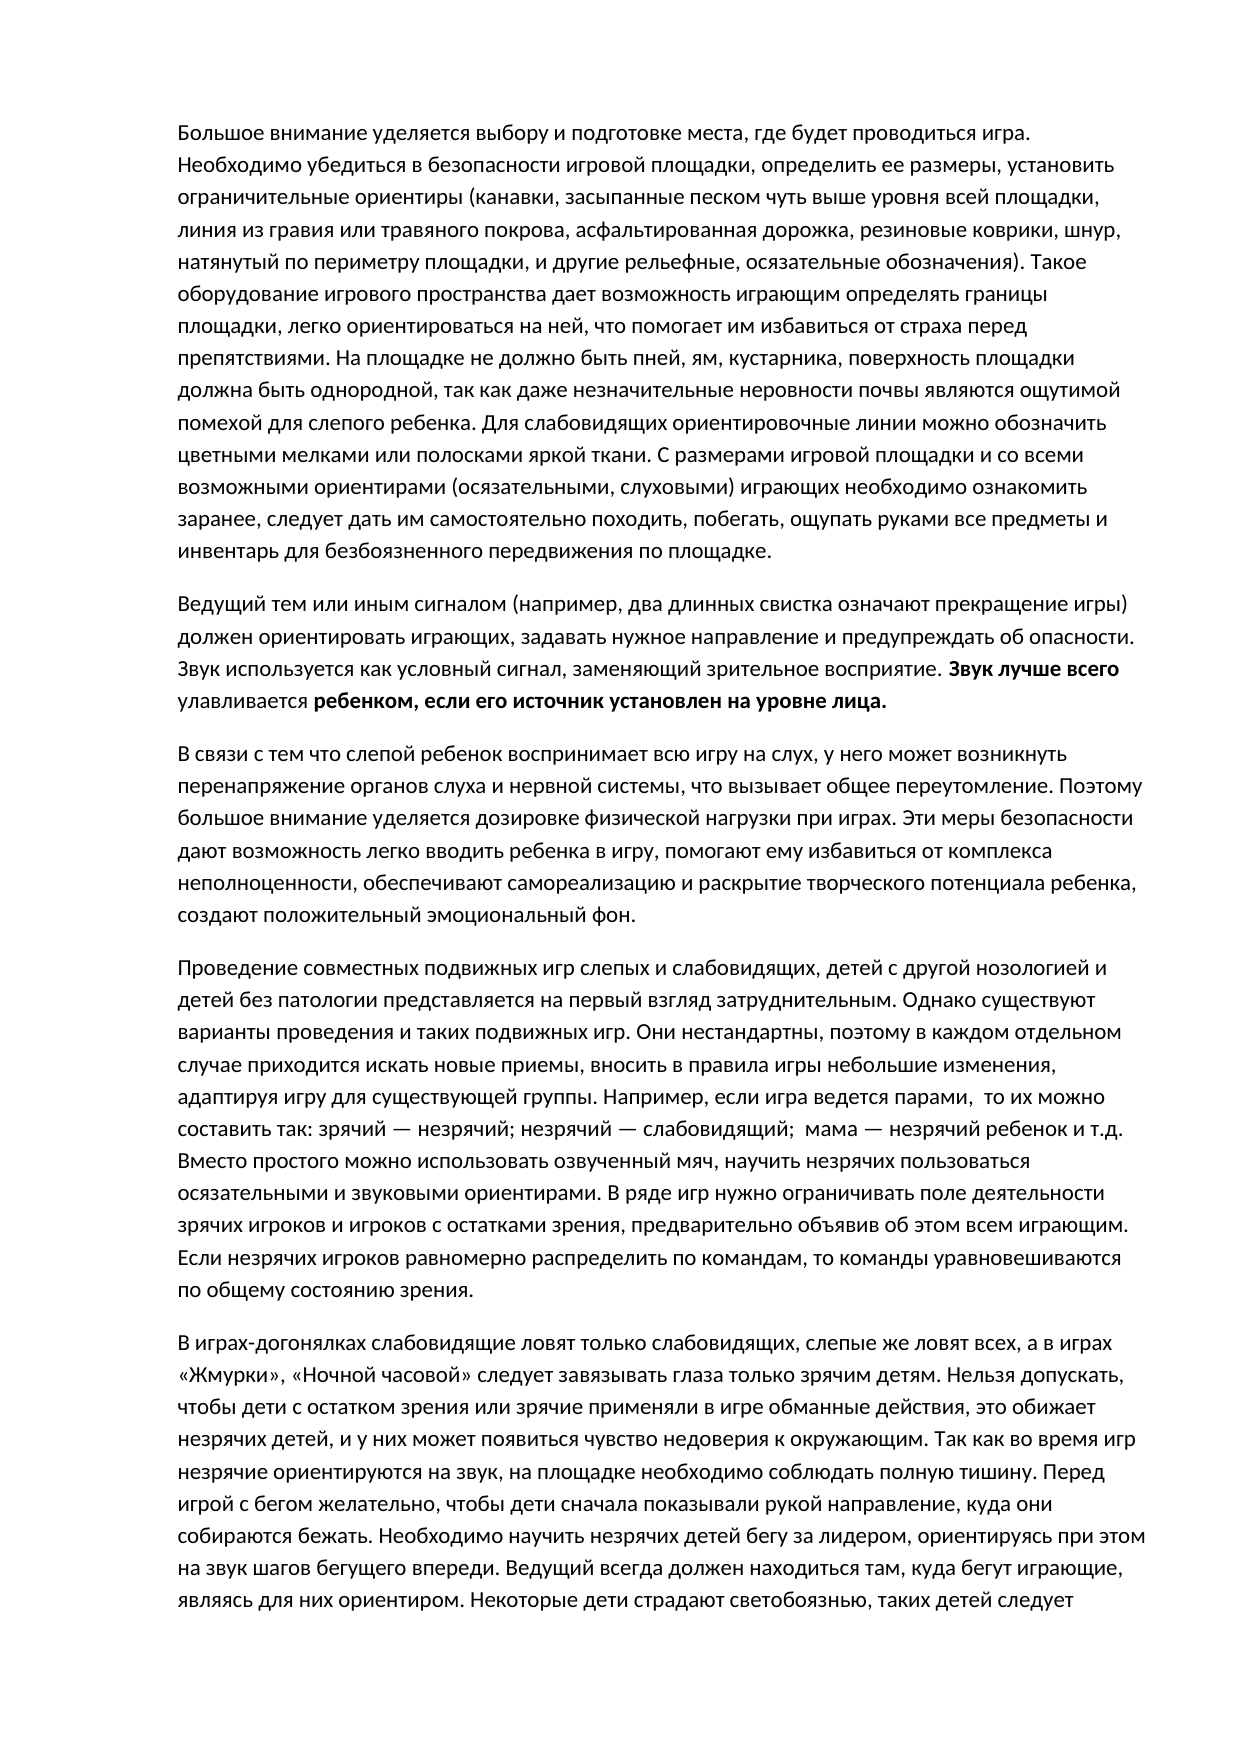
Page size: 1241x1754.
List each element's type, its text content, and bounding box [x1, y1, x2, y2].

text Большое внимание уделяется выбору и подготовке места, где будет проводиться игра. Необходимо убедиться в безопасности игровой площадки, определить ее размеры, установить ограничительные ориентиры (канавки, засыпанные песком чуть выше уровня всей площадки, линия из гравия или травяного покрова, асфальтированная дорожка, резиновые коврики, шнур, натянутый по периметру площадки, и другие рельефные, осязательные обозначения). Такое оборудование игрового пространства дает возможность играющим определять границы площадки, легко ориентироваться на ней, что помогает им избавиться от страха перед препятствиями. На площадке не должно быть пней, ям, кустарника, поверхность площадки должна быть однородной, так как даже незначительные неровности почвы являются ощутимой помехой для слепого ребенка. Для слабовидящих ориентировочные линии можно обозначить цветными мелками или полосками яркой ткани. С размерами игровой площадки и со всеми возможными ориентирами (осязательными, слуховыми) играющих необходимо ознакомить заранее, следует дать им самостоятельно походить, побегать, ощупать руками все предметы и инвентарь для безбоязненного передвижения по площадке. [177, 118, 1152, 564]
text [177, 1328, 1152, 1613]
text Проведение совместных подвижных игр слепых и слабовидящих, детей с другой нозологией и детей без патологии представляется на первый взгляд затруднительным. Однако существуют варианты проведения и таких подвижных игр. Они нестандартны, поэтому в каждом отдельном случае приходится искать новые приемы, вносить в правила игры небольшие изменения, адаптируя игру для существующей группы. Например, если игра ведется парами, то их можно составить так: зрячий — незрячий; незрячий — слабовидящий; мама — незрячий ребенок и т.д. Вместо простого можно использовать озвученный мяч, научить незрячих пользоваться осязательными и звуковыми ориентирами. В ряде игр нужно ограничивать поле деятельности зрячих игроков и игроков с остатками зрения, предварительно объявив об этом всем играющим. Если незрячих игроков равномерно распределить по командам, то команды уравновешиваются по общему состоянию зрения. [177, 953, 1152, 1303]
text Ведущий тем или иным сигналом (например, два длинных свистка означают прекращение игры) должен ориентировать играющих, задавать нужное направление и предупреждать об опасности. Звук используется как условный сигнал, заменяющий зрительное восприятие. Звук лучше всего улавливается ребенком, если его источник установлен на уровне лица. [177, 589, 1152, 714]
text В связи с тем что слепой ребенок воспринимает всю игру на слух, у него может возникнуть перенапряжение органов слуха и нервной системы, что вызывает общее переутомление. Поэтому большое внимание уделяется дозировке физической нагрузки при играх. Эти меры безопасности дают возможность легко вводить ребенка в игру, помогают ему избавиться от комплекса неполноценности, обеспечивают самореализацию и раскрытие творческого потенциала ребенка, создают положительный эмоциональный фон. [177, 739, 1152, 928]
